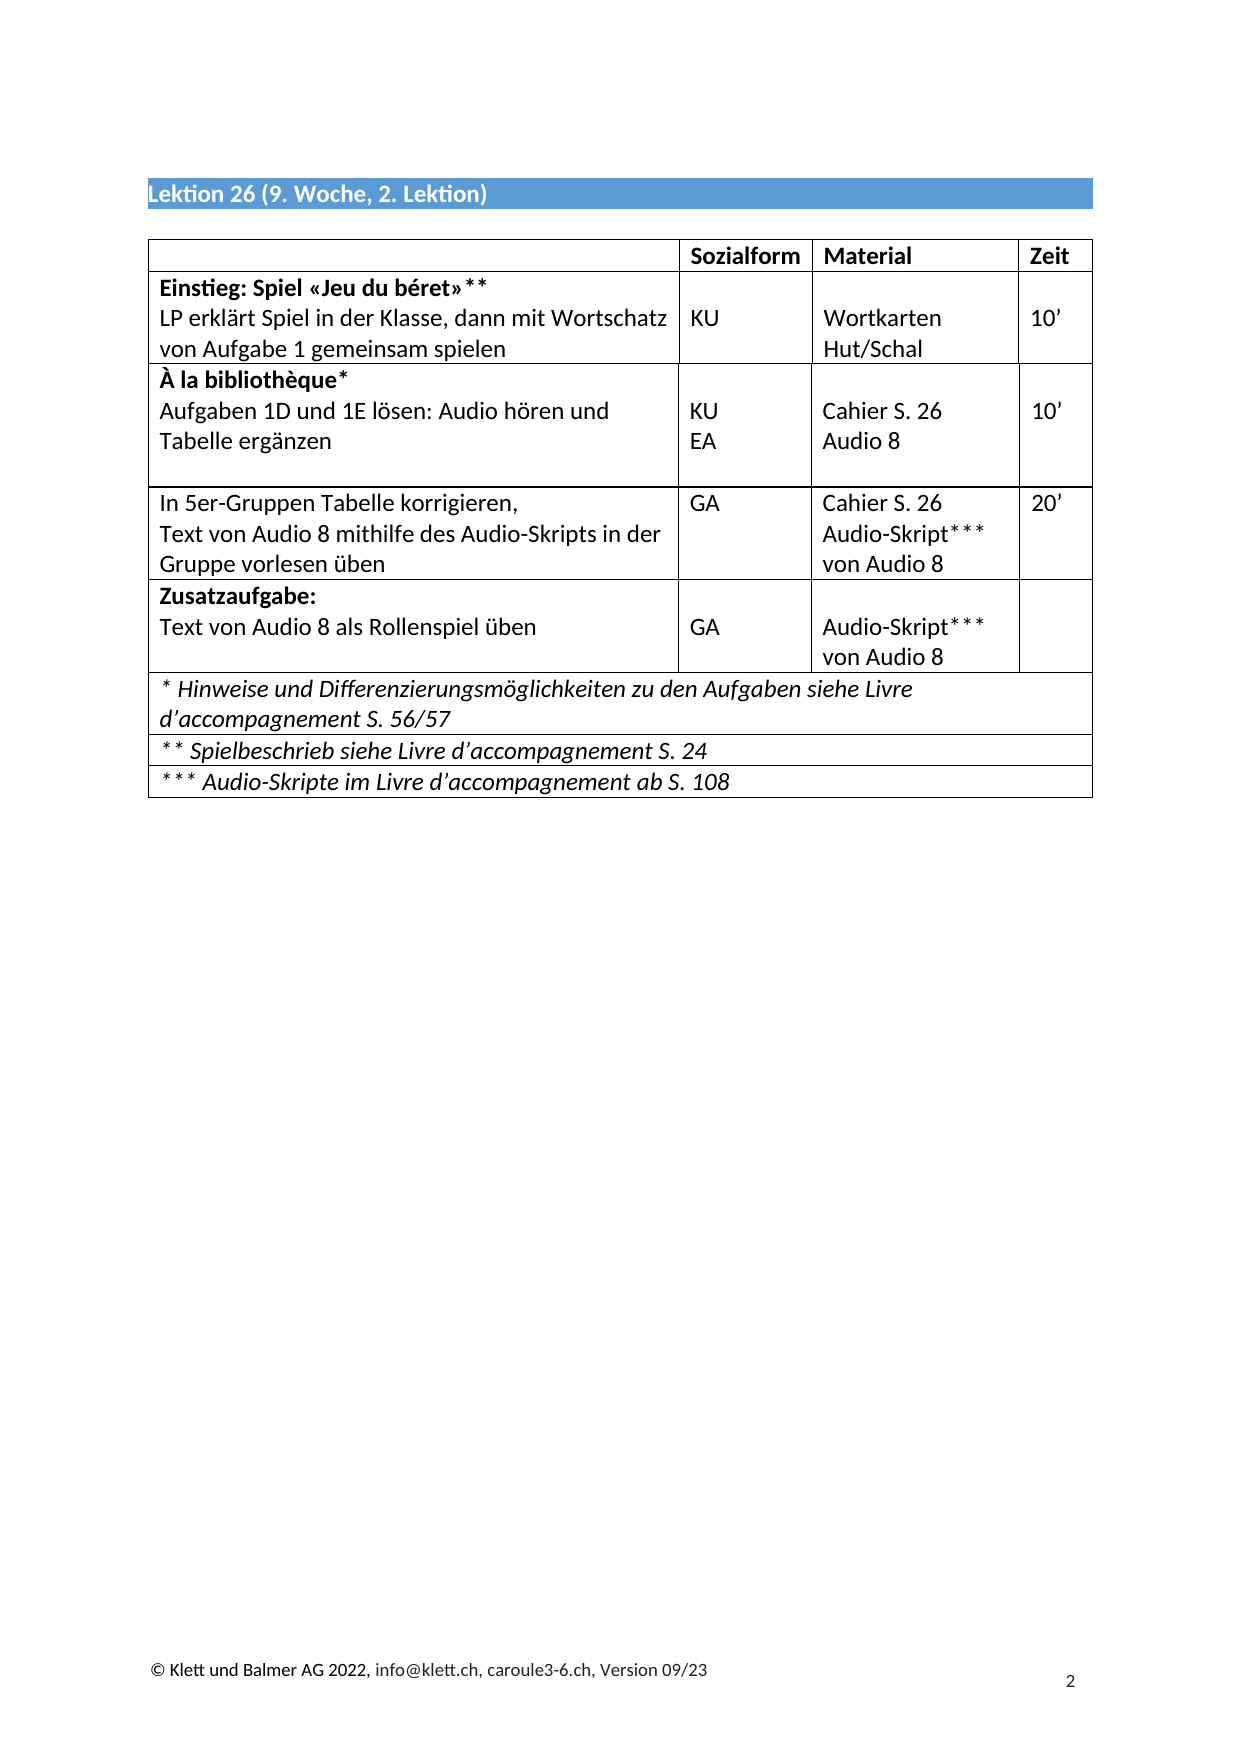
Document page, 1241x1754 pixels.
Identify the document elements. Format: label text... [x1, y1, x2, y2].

table_header Material [813, 240, 1018, 271]
table_cell GA [679, 488, 811, 579]
table_header [149, 240, 679, 271]
table_cell KU [680, 272, 812, 363]
table_cell Einstieg: Spiel «Jeu du béret»** LP erklärt Spiel in der Klasse, dann mit Wortschatz von Aufgabe 1 gemeinsam spielen [149, 272, 679, 363]
table_cell GA [679, 580, 811, 672]
table_cell 20’ [1020, 488, 1092, 579]
table_cell Zusatzaufgabe: Text von Audio 8 als Rollenspiel üben [149, 580, 678, 672]
table_cell * Hinweise und Differenzierungsmöglichkeiten zu den Aufgaben siehe Livre d’accompagnement S. 56/57 [149, 673, 1092, 734]
table_header Zeit [1019, 240, 1092, 271]
table_cell ** Spielbeschrieb siehe Livre d’accompagnement S. 24 [149, 735, 1092, 765]
table_cell In 5er-Gruppen Tabelle korrigieren, Text von Audio 8 mithilfe des Audio-Skripts in der Gruppe vorlesen üben [149, 488, 678, 579]
table_cell Audio-Skript*** von Audio 8 [812, 580, 1019, 672]
table_cell 10’ [1020, 364, 1092, 486]
table_cell 10’ [1019, 272, 1092, 363]
table_cell Cahier S. 26 Audio-Skript*** von Audio 8 [812, 488, 1019, 579]
table_header Sozialform [680, 240, 812, 271]
table_cell Wortkarten Hut/Schal [813, 272, 1018, 363]
table_cell *** Audio-Skripte im Livre d’accompagnement ab S. 108 [149, 766, 1092, 797]
table_cell KU EA [679, 364, 811, 486]
table_cell À la bibliothèque* Aufgaben 1D und 1E lösen: Audio hören und Tabelle ergänzen [149, 364, 678, 486]
text Lektion 26 (9. Woche, 2. Lektion) [148, 178, 1093, 209]
table_cell Cahier S. 26 Audio 8 [812, 364, 1019, 486]
table_cell [1020, 580, 1092, 672]
